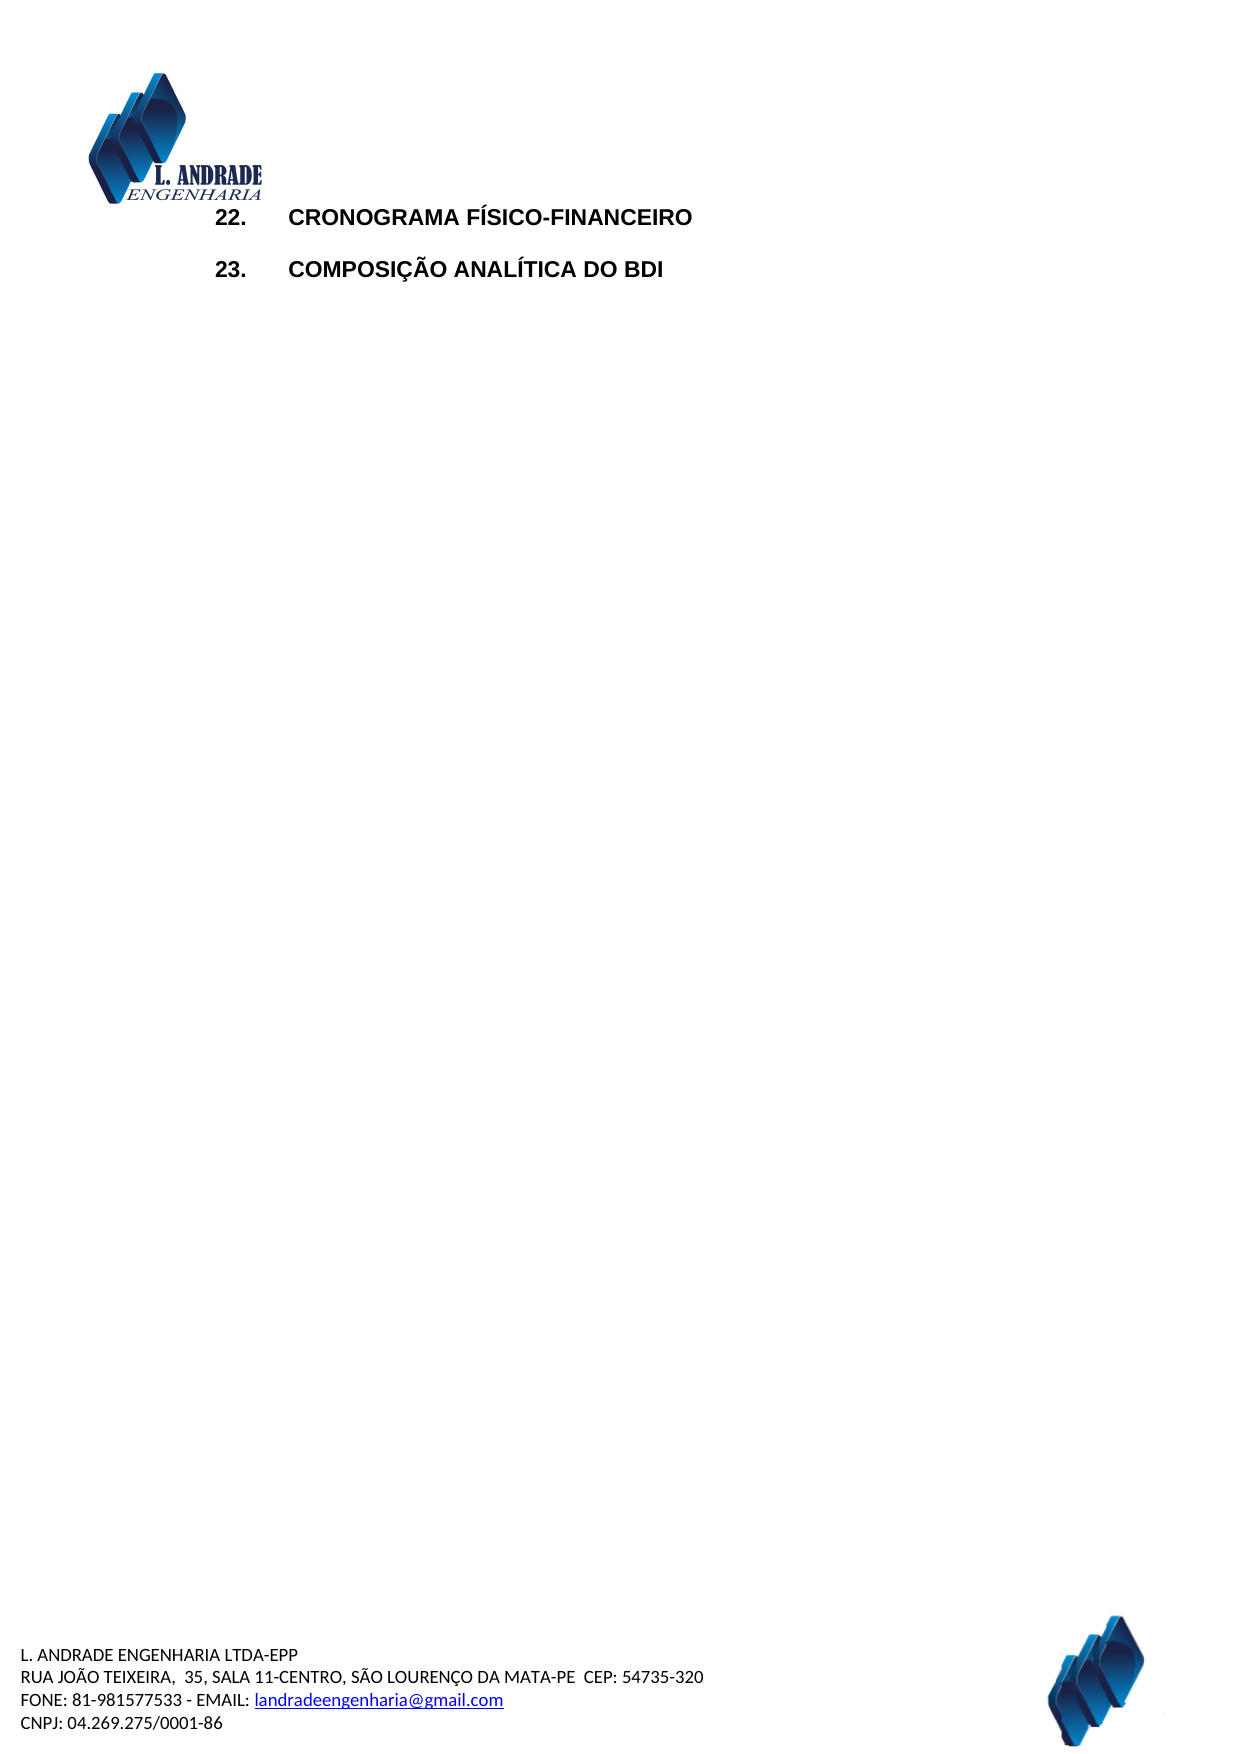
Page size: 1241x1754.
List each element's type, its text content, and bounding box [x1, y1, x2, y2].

list COMPOSIÇÃO ANALÍTICA DO BDI [215, 256, 1063, 283]
list CRONOGRAMA FÍSICO-FINANCEIRO [215, 204, 1063, 230]
picture [88, 73, 262, 204]
